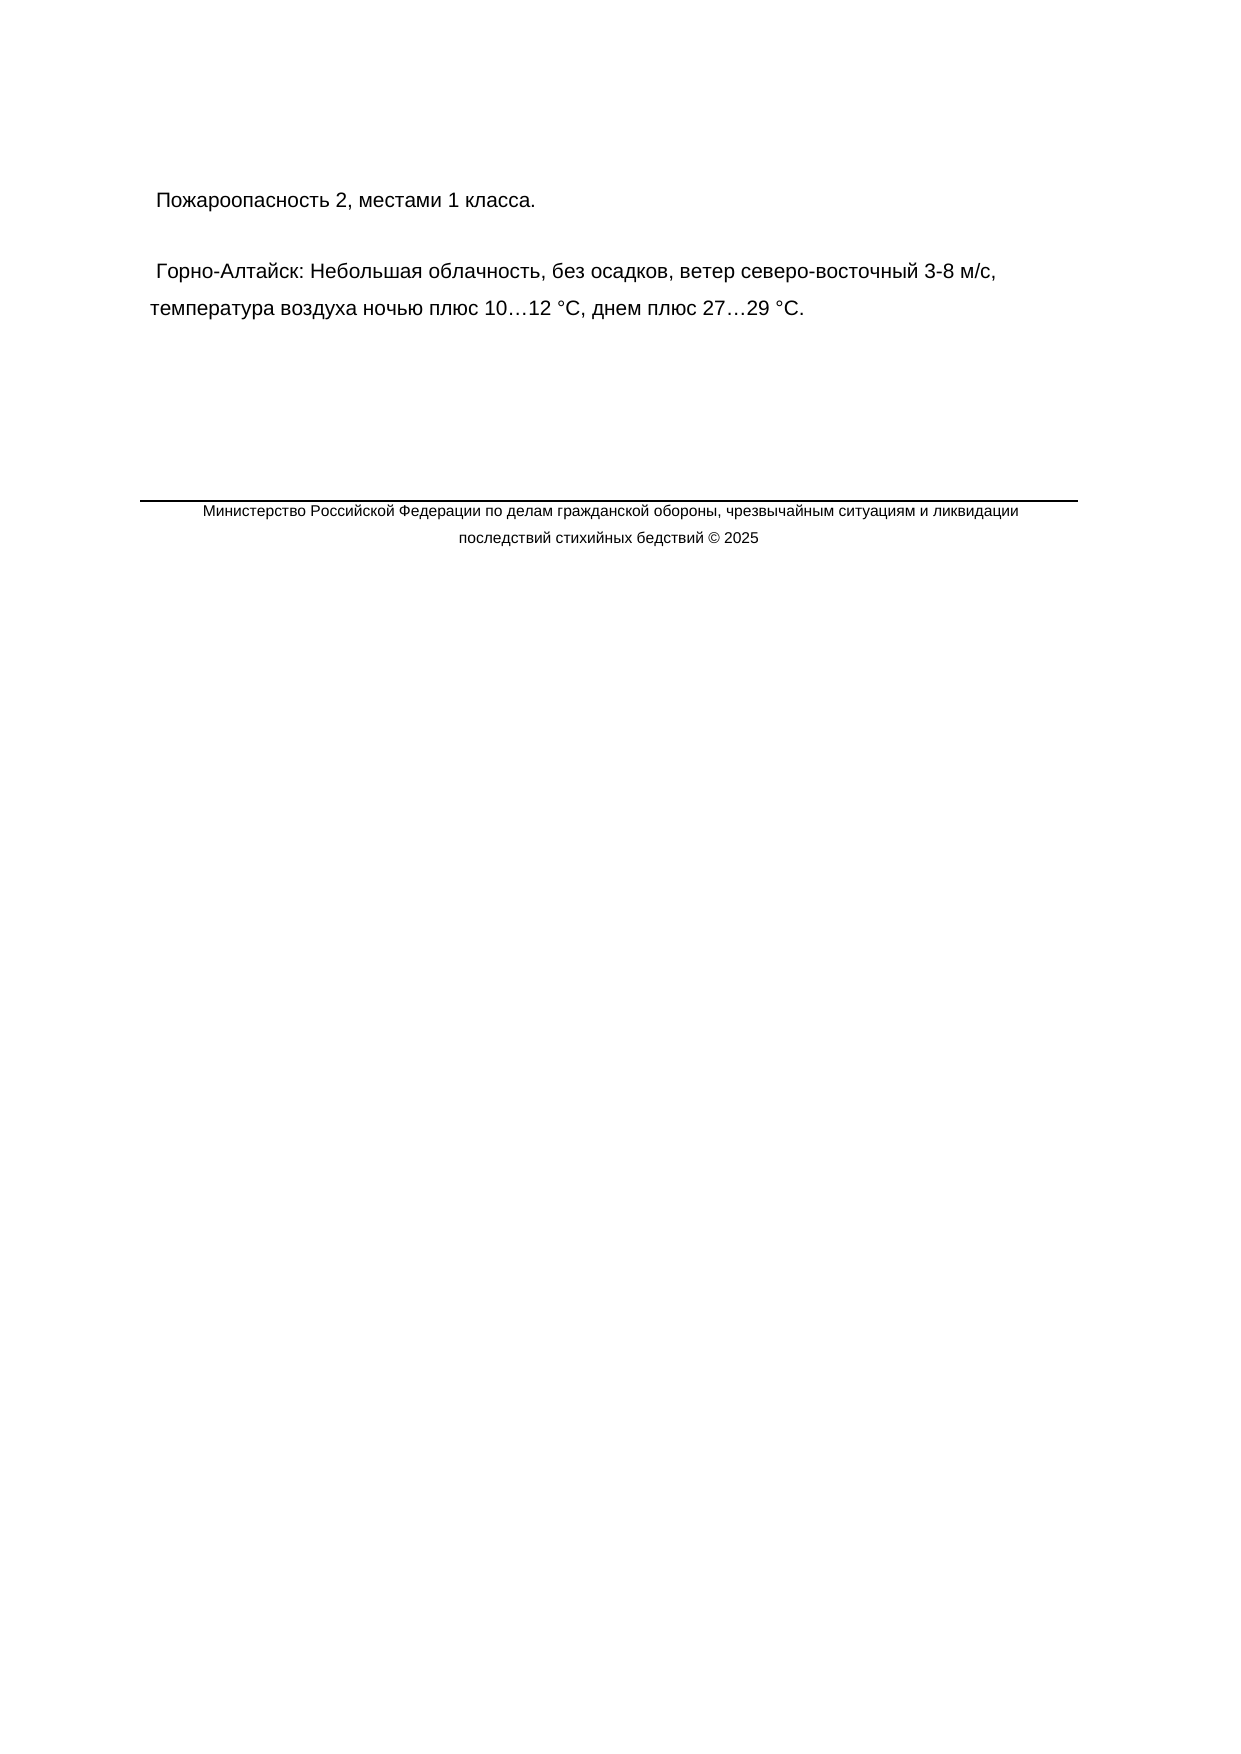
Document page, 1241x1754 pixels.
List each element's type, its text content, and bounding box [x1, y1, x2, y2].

table_cell Министерство Российской Федерации по делам гражданской обороны, чрезвычайным ситуациям и ликвидации последствий стихийных бедствий © 2025 [140, 502, 1078, 584]
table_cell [140, 150, 1078, 500]
